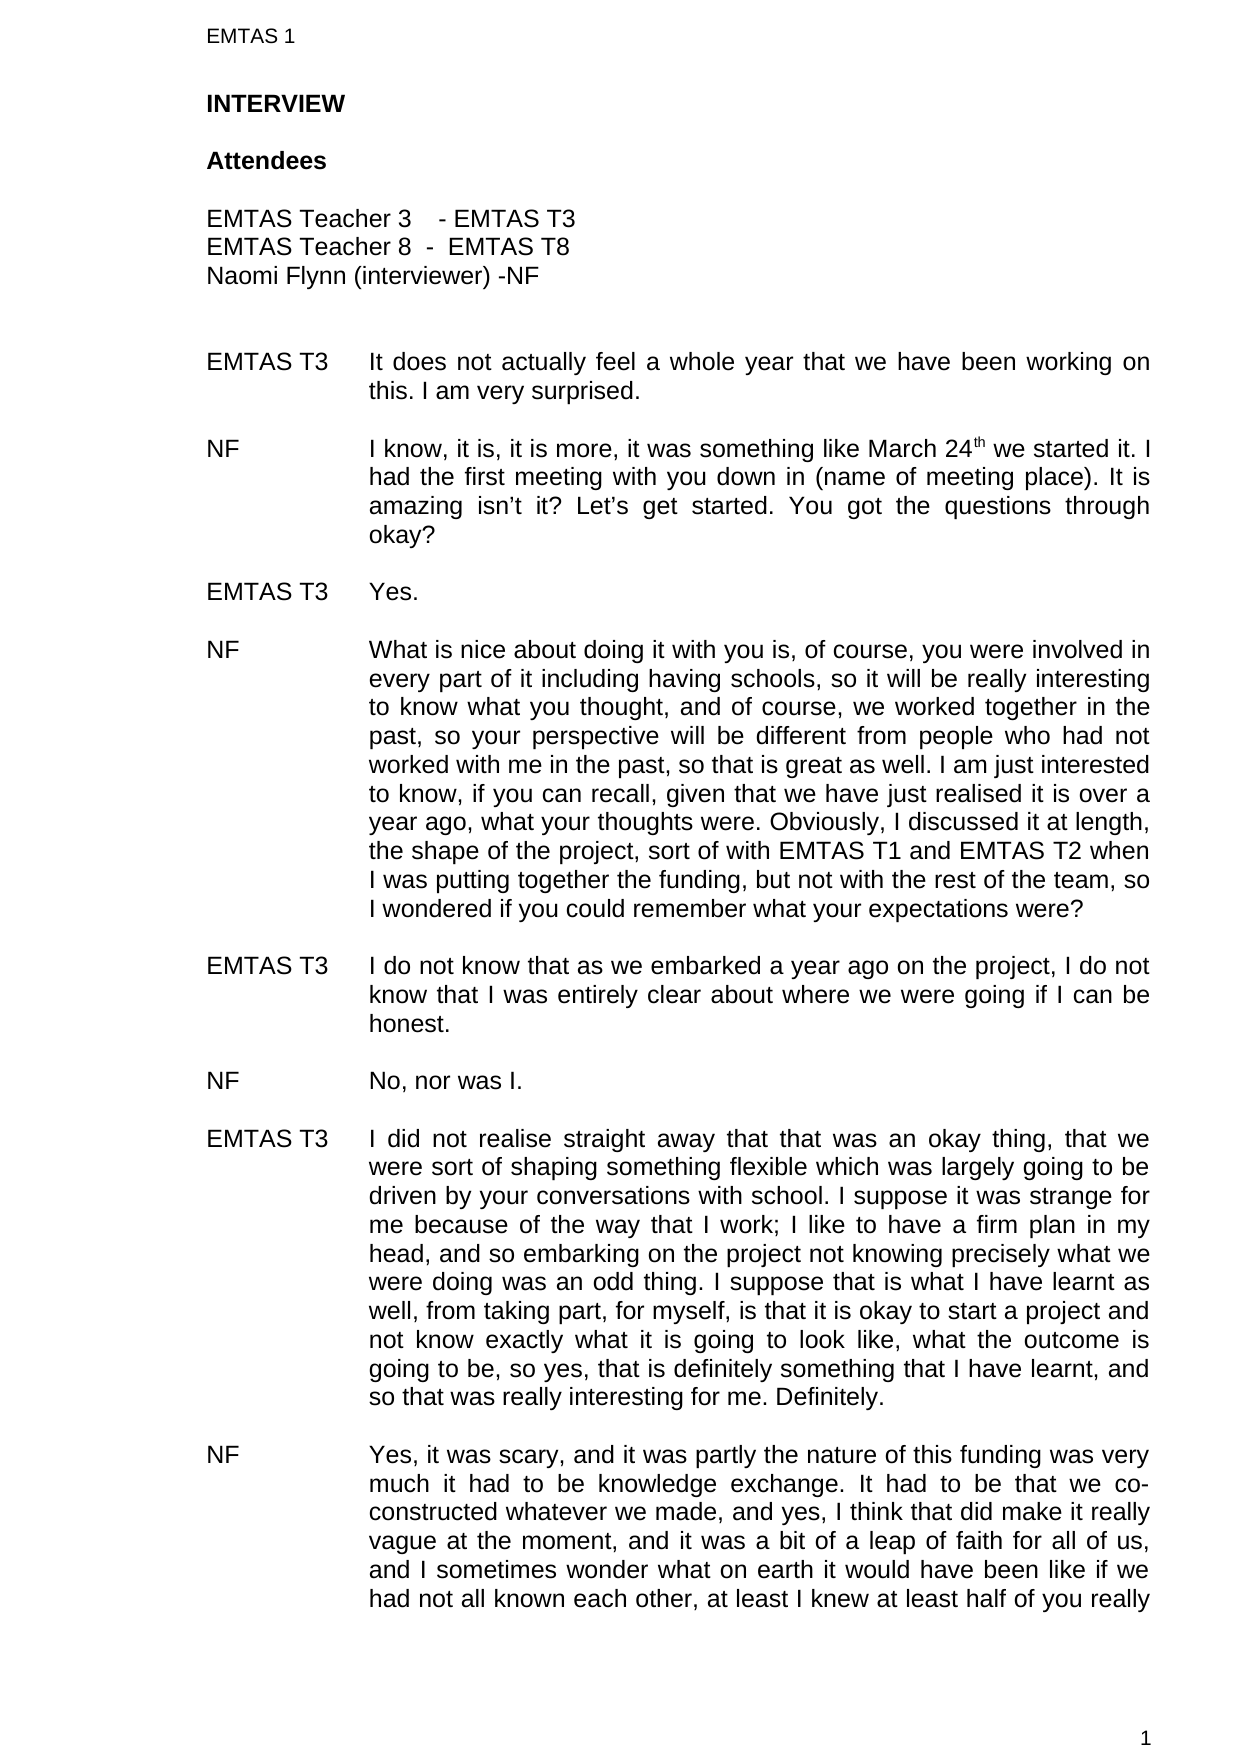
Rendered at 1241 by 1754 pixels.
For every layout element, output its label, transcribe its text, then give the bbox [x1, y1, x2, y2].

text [206, 1440, 1152, 1612]
text EMTAS T3 Yes. [206, 577, 1152, 606]
text NF I know, it is, it is more, it was something like March 24th we started it. I had the first meeting with you down in (name of meeting place). It is amazing isn’t it? Let’s get started. You got the questions through okay? [206, 434, 1152, 549]
text EMTAS Teacher 8 - EMTAS T8 [206, 232, 1152, 261]
text NF What is nice about doing it with you is, of course, you were involved in every part of it including having schools, so it will be really interesting to know what you thought, and of course, we worked together in the past, so your perspective will be different from people who had not worked with me in the past, so that is great as well. I am just interested to know, if you can recall, given that we have just realised it is over a year ago, what your thoughts were. Obviously, I discussed it at length, the shape of the project, sort of with EMTAS T1 and EMTAS T2 when I was putting together the funding, but not with the rest of the team, so I wondered if you could remember what your expectations were? [206, 635, 1152, 922]
text Attendees [206, 146, 1152, 175]
text EMTAS Teacher 3 - EMTAS T3 [206, 204, 1152, 232]
text Naomi Flynn (interviewer) -NF [206, 261, 1152, 290]
text EMTAS T3 I did not realise straight away that that was an okay thing, that we were sort of shaping something flexible which was largely going to be driven by your conversations with school. I suppose it was strange for me because of the way that I work; I like to have a firm plan in my head, and so embarking on the project not knowing precisely what we were doing was an odd thing. I suppose that is what I have learnt as well, from taking part, for myself, is that it is okay to start a project and not know exactly what it is going to look like, what the outcome is going to be, so yes, that is definitely something that I have learnt, and so that was really interesting for me. Definitely. [206, 1124, 1152, 1411]
text EMTAS T3 I do not know that as we embarked a year ago on the project, I do not know that I was entirely clear about where we were going if I can be honest. [206, 951, 1152, 1037]
text INTERVIEW [206, 89, 1152, 117]
text NF No, nor was I. [206, 1066, 1152, 1095]
text EMTAS T3 It does not actually feel a whole year that we have been working on this. I am very surprised. [206, 347, 1152, 405]
